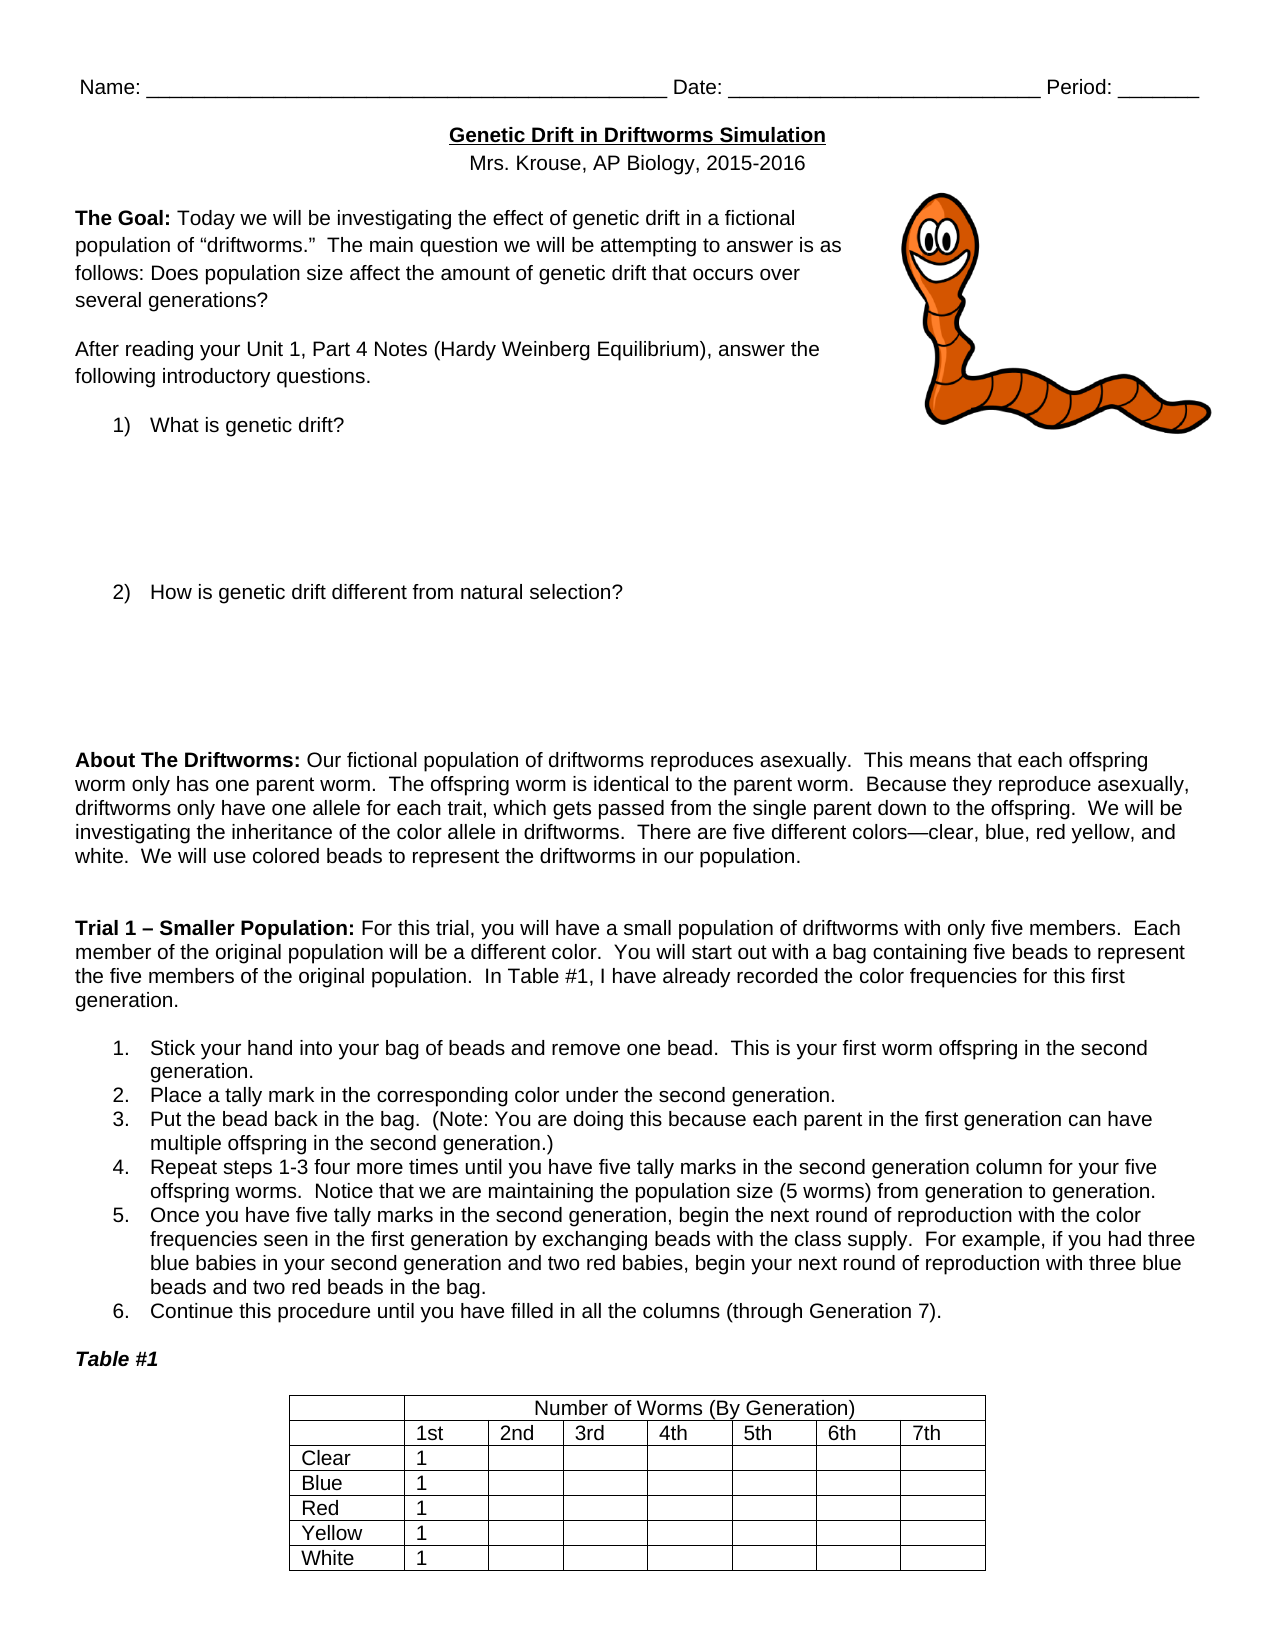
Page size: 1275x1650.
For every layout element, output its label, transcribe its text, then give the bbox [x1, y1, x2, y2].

table_cell Yellow [290, 1521, 404, 1545]
table_cell [817, 1471, 900, 1495]
table_cell [901, 1446, 985, 1470]
list Table #1 [75, 1347, 1200, 1371]
table_cell [733, 1546, 816, 1570]
table_cell 1 [405, 1546, 488, 1570]
table_cell 1 [405, 1521, 488, 1545]
text Mrs. Krouse, AP Biology, 2015-2016 [75, 151, 1200, 175]
text Name: _____________________________________________ Date: ___________________________ Period: _______ [75, 75, 1200, 99]
table_cell [648, 1496, 732, 1520]
table_cell [733, 1521, 816, 1545]
table_cell [489, 1446, 563, 1470]
table_cell 4th [648, 1421, 732, 1445]
table_cell [901, 1496, 985, 1520]
list What is genetic drift? [112, 412, 890, 436]
picture [890, 190, 1221, 438]
table_cell [817, 1496, 900, 1520]
table_cell Blue [290, 1471, 404, 1495]
table_cell [564, 1521, 647, 1545]
table_cell 1st [405, 1421, 488, 1445]
list Once you have five tally marks in the second generation, begin the next round of reproduction with the color frequencies seen in the first generation by exchanging beads with the class supply. For example, if you had three blue babies in your second generation and two red babies, begin your next round of reproduction with three blue beads and two red beads in the bag. [112, 1203, 1200, 1299]
table_cell [564, 1471, 647, 1495]
list Stick your hand into your bag of beads and remove one bead. This is your first worm offspring in the second generation. [112, 1035, 1200, 1083]
table_cell Clear [290, 1446, 404, 1470]
table_cell 5th [733, 1421, 816, 1445]
table_cell [901, 1546, 985, 1570]
table_header Number of Worms (By Generation) [405, 1396, 985, 1420]
table_cell 1 [405, 1446, 488, 1470]
table_cell White [290, 1546, 404, 1570]
list Continue this procedure until you have filled in all the columns (through Generation 7). [112, 1299, 1200, 1323]
text After reading your Unit 1, Part 4 Notes (Hardy Weinberg Equilibrium), answer the following introductory questions. [75, 337, 890, 388]
table_cell [489, 1521, 563, 1545]
text Genetic Drift in Driftworms Simulation [75, 123, 1200, 147]
list How is genetic drift different from natural selection? [112, 580, 1200, 604]
table_cell 7th [901, 1421, 985, 1445]
table_cell [648, 1521, 732, 1545]
text The Goal: Today we will be investigating the effect of genetic drift in a fictional population of “driftworms.” The main question we will be attempting to answer is as follows: Does population size affect the amount of genetic drift that occurs over several generations? [75, 206, 890, 312]
table_cell [489, 1546, 563, 1570]
table_cell [648, 1471, 732, 1495]
table_cell [648, 1446, 732, 1470]
table_cell [564, 1496, 647, 1520]
table_cell Red [290, 1496, 404, 1520]
table_cell 6th [817, 1421, 900, 1445]
table_cell 1 [405, 1471, 488, 1495]
table_header [290, 1396, 404, 1420]
table_cell [290, 1421, 404, 1445]
table_cell [817, 1446, 900, 1470]
list Place a tally mark in the corresponding color under the second generation. [112, 1083, 1200, 1107]
table_cell [648, 1546, 732, 1570]
table_cell [733, 1471, 816, 1495]
table_cell [489, 1471, 563, 1495]
table_cell 1 [405, 1496, 488, 1520]
list Repeat steps 1-3 four more times until you have five tally marks in the second generation column for your five offspring worms. Notice that we are maintaining the population size (5 worms) from generation to generation. [112, 1155, 1200, 1203]
table_cell 3rd [564, 1421, 647, 1445]
table_cell [817, 1546, 900, 1570]
table_cell [564, 1546, 647, 1570]
table_cell [564, 1446, 647, 1470]
table_cell [489, 1496, 563, 1520]
table_cell [901, 1521, 985, 1545]
list About The Driftworms: Our fictional population of driftworms reproduces asexually. This means that each offspring worm only has one parent worm. The offspring worm is identical to the parent worm. Because they reproduce asexually, driftworms only have one allele for each trait, which gets passed from the single parent down to the offspring. We will be investigating the inheritance of the color allele in driftworms. There are five different colors—clear, blue, red yellow, and white. We will use colored beads to represent the driftworms in our population. [75, 748, 1200, 868]
table_cell [733, 1446, 816, 1470]
list Trial 1 – Smaller Population: For this trial, you will have a small population of driftworms with only five members. Each member of the original population will be a different color. You will start out with a bag containing five beads to represent the five members of the original population. In Table #1, I have already recorded the color frequencies for this first generation. [75, 916, 1200, 1011]
table_cell [901, 1471, 985, 1495]
table_cell 2nd [489, 1421, 563, 1445]
table_cell [817, 1521, 900, 1545]
table_cell [733, 1496, 816, 1520]
